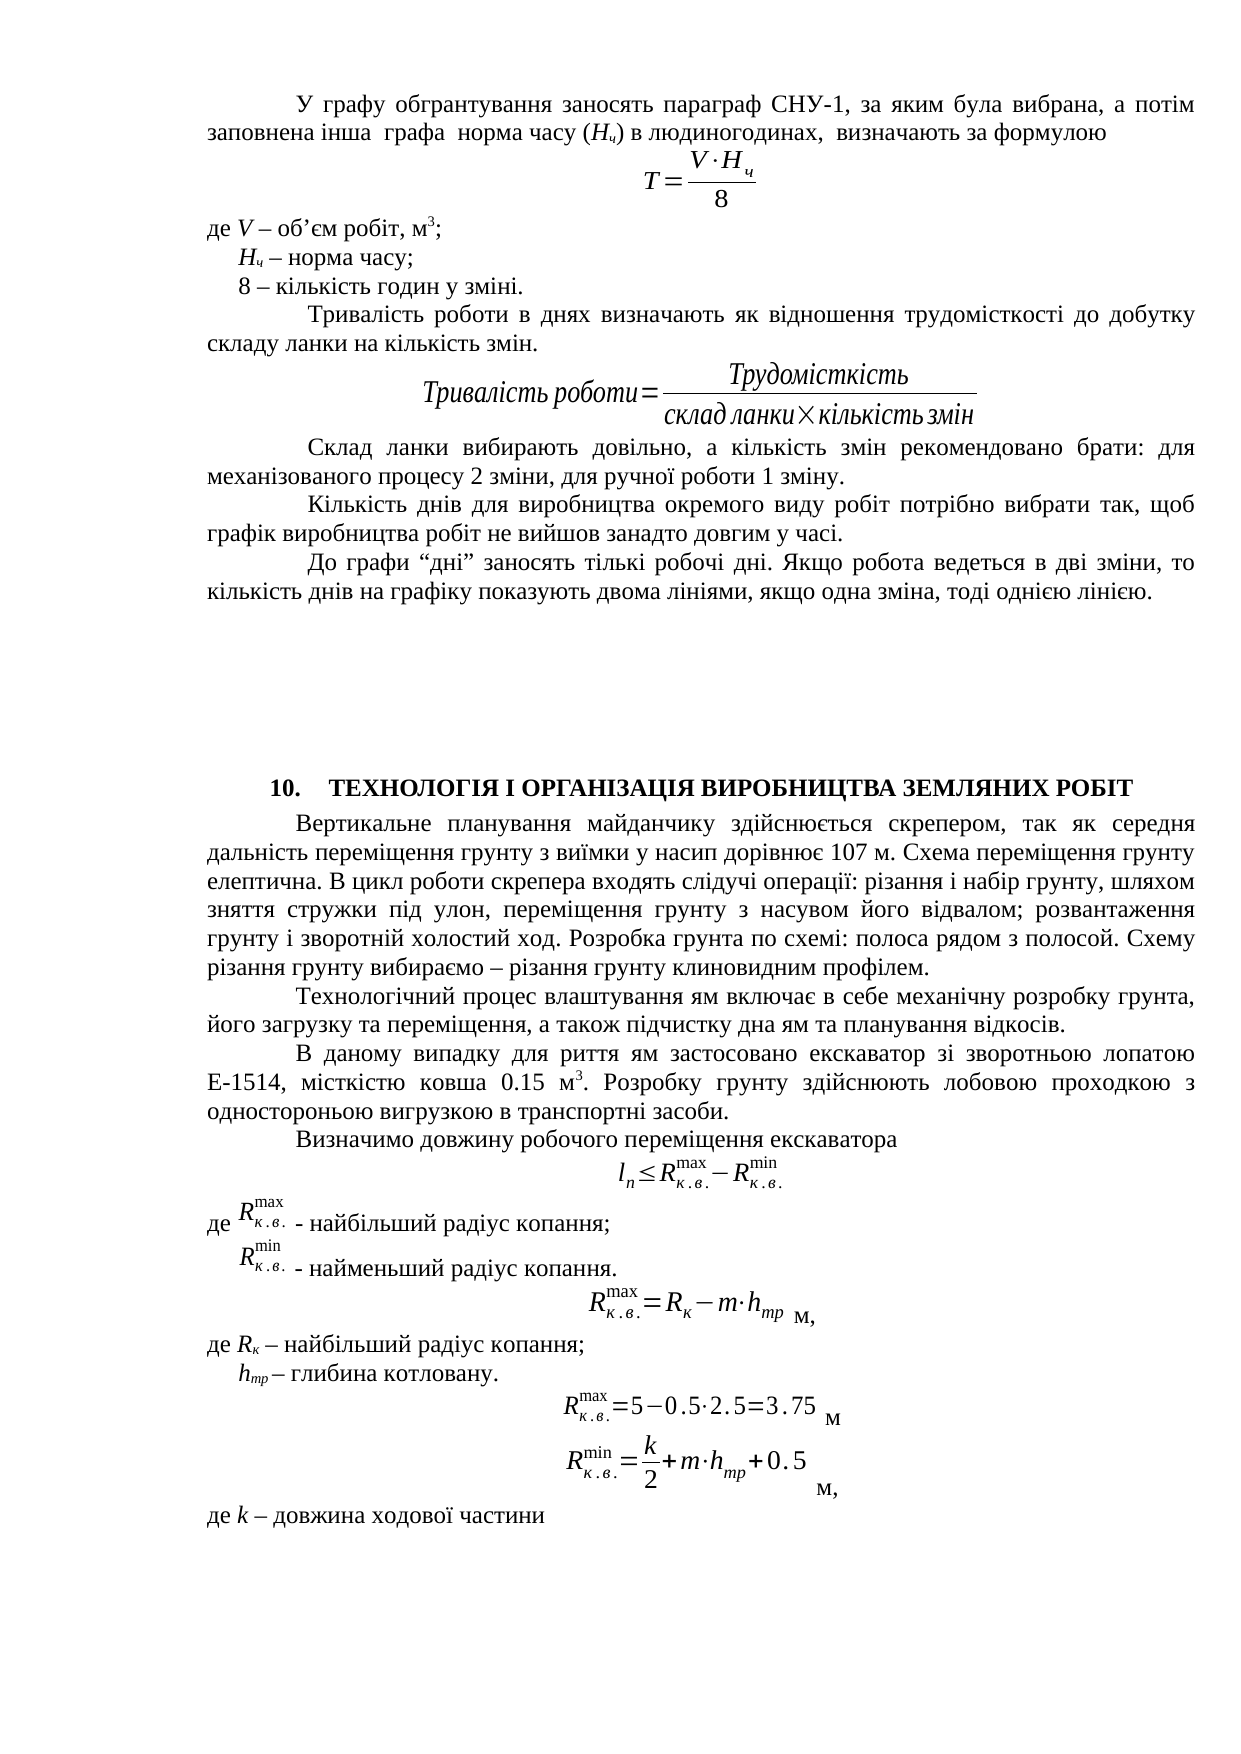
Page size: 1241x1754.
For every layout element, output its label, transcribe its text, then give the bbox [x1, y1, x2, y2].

text м [207, 1386, 1196, 1431]
text Hч – норма часу; [207, 242, 1196, 271]
text Вертикальне планування майданчику здійснюється скрепером, так як середня дальність переміщення грунту з виїмки у насип дорівнює 107 м. Схема переміщення грунту елептична. В цикл роботи скрепера входять слідучі операції: різання і набір грунту, шляхом зняття стружки під улон, переміщення грунту з насувом його відвалом; розвантаження грунту і зворотній холостий ход. Розробка грунта по схемі: полоса рядом з полосой. Схему різання грунту вибираємо – різання грунту клиновидним профілем. [207, 808, 1196, 981]
subtitle ТЕХНОЛОГІЯ І ОРГАНІЗАЦІЯ ВИРОБНИЦТВА ЗЕМЛЯНИХ РОБІТ [207, 773, 1196, 802]
text - найменьший радіус копання. [207, 1237, 1196, 1281]
text Технологічний процес влаштування ям включає в себе механічну розробку грунта, його загрузку та переміщення, а також підчистку дна ям та планування відкосів. [207, 981, 1196, 1038]
text В даному випадку для риття ям застосовано екскаватор зі зворотньою лопатою Е-1514, місткістю ковша 0.15 м3. Розробку грунту здійснюють лобовою проходкою з одностороньою вигрузкою в транспортні засоби. [207, 1038, 1196, 1124]
text м, [207, 1281, 1196, 1329]
text У графу обгрантування заносять параграф СНУ-1, за яким була вибрана, а потім заповнена інша графа норма часу (Hч) в людиногодинах, визначають за формулою [207, 89, 1196, 146]
text Кількість днів для виробництва окремого виду робіт потрібно вибрати так, щоб графік виробництва робіт не вийшов занадто довгим у часі. [207, 489, 1196, 547]
text До графи “дні” заносять тількі робочі дні. Якщо робота ведеться в дві зміни, то кількість днів на графіку показують двома лініями, якщо одна зміна, тоді однією лінією. [207, 547, 1196, 604]
text де Rк – найбільший радіус копання; [207, 1329, 1196, 1358]
text де k – довжина ходової частини [207, 1500, 1196, 1529]
text hтр – глибина котловану. [207, 1358, 1196, 1386]
text де V – об’єм робіт, м3; [207, 213, 1196, 242]
text де - найбільший радіус копання; [207, 1192, 1196, 1237]
text 8 – кількість годин у зміні. [207, 271, 1196, 299]
text м, [207, 1431, 1196, 1500]
text Тривалість роботи в днях визначають як відношення трудомісткості до добутку складу ланки на кількість змін. [207, 299, 1196, 357]
text Склад ланки вибирають довільно, а кількість змін рекомендовано брати: для механізованого процесу 2 зміни, для ручної роботи 1 зміну. [207, 432, 1196, 489]
text Визначимо довжину робочого переміщення екскаватора [207, 1124, 1196, 1153]
